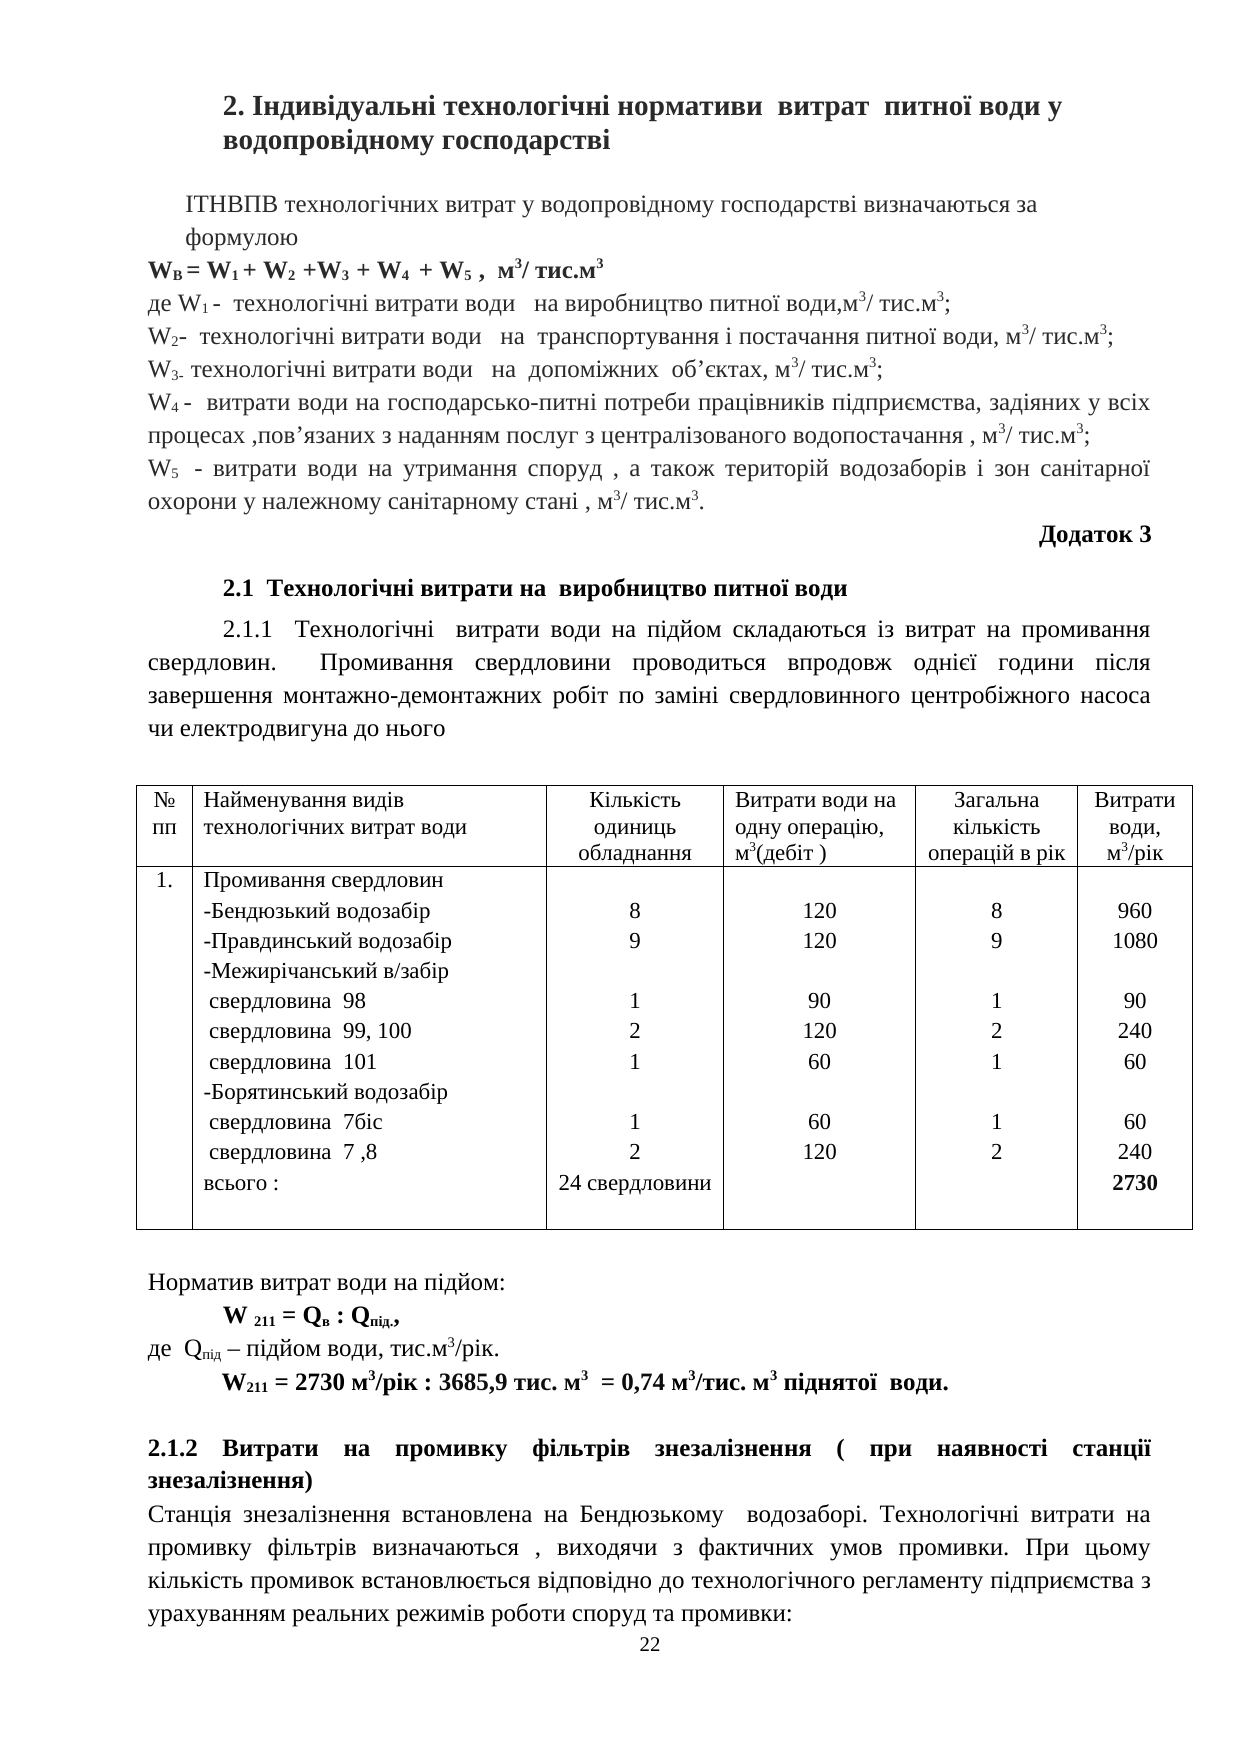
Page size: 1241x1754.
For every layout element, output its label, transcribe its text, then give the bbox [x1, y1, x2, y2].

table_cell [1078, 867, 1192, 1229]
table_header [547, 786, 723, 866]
text де Qпід – підйом води, тис.м3/рік. [148, 1333, 1152, 1362]
text W2- технологічні витрати води на транспортування і постачання питної води, м3/ тис.м3; [148, 321, 1152, 350]
text де W1 - технологічні витрати води на виробництво питної води,м3/ тис.м3; [148, 288, 1152, 317]
text W211 = 2730 м3/рік : 3685,9 тис. м3 = 0,74 м3/тис. м3 піднятої води. [148, 1367, 1152, 1395]
text Норматив витрат води на підйом: [148, 1267, 1152, 1296]
list ІТНВПВ технологічних витрат у водопровідному господарстві визначаються за формулою [185, 189, 1152, 251]
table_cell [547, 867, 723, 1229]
text 2.1.2 Витрати на промивку фільтрів знезалізнення ( при наявності станції знезалізнення) [148, 1433, 1152, 1494]
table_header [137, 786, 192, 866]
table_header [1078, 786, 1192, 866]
text Додаток 3 [148, 519, 1152, 548]
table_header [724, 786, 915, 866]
text W3- технологічні витрати води на допоміжних об’єктах, м3/ тис.м3; [148, 354, 1152, 383]
text 2.1.1 Технологічні витрати води на підйом складаються із витрат на промивання свердловин. Промивання свердловини проводиться впродовж однієї години після завершення монтажно-демонтажних робіт по заміні свердловинного центробіжного насоса чи електродвигуна до нього [148, 614, 1152, 742]
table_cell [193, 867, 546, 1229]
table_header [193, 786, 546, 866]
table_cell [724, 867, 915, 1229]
text W4 - витрати води на господарсько-питні потреби працівників підприємства, задіяних у всіх процесах ,пов’язаних з наданням послуг з централізованого водопостачання , м3/ тис.м3; [148, 387, 1152, 449]
text W5 - витрати води на утримання споруд , а також територій водозаборів і зон санітарної охорони у належному санітарному стані , м3/ тис.м3. [148, 453, 1152, 515]
list 2. Індивідуальні технологічні нормативи витрат питної води у водопровідному господарстві [223, 88, 1152, 156]
text Станція знезалізнення встановлена на Бендюзькому водозаборі. Технологічні витрати на промивку фільтрів визначаються , виходячи з фактичних умов промивки. При цьому кількість промивок встановлюється відповідно до технологічного регламенту підприємства з урахуванням реальних режимів роботи споруд та промивки: [148, 1499, 1152, 1626]
text WВ = W1 + W2 +W3 + W4 + W5 , м3/ тис.м3 [148, 255, 1152, 284]
text W 211 = Qв : Qпід., [148, 1301, 1152, 1329]
list Технологічні витрати на виробництво питної води [223, 573, 1152, 602]
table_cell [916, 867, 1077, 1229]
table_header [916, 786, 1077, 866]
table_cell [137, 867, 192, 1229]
